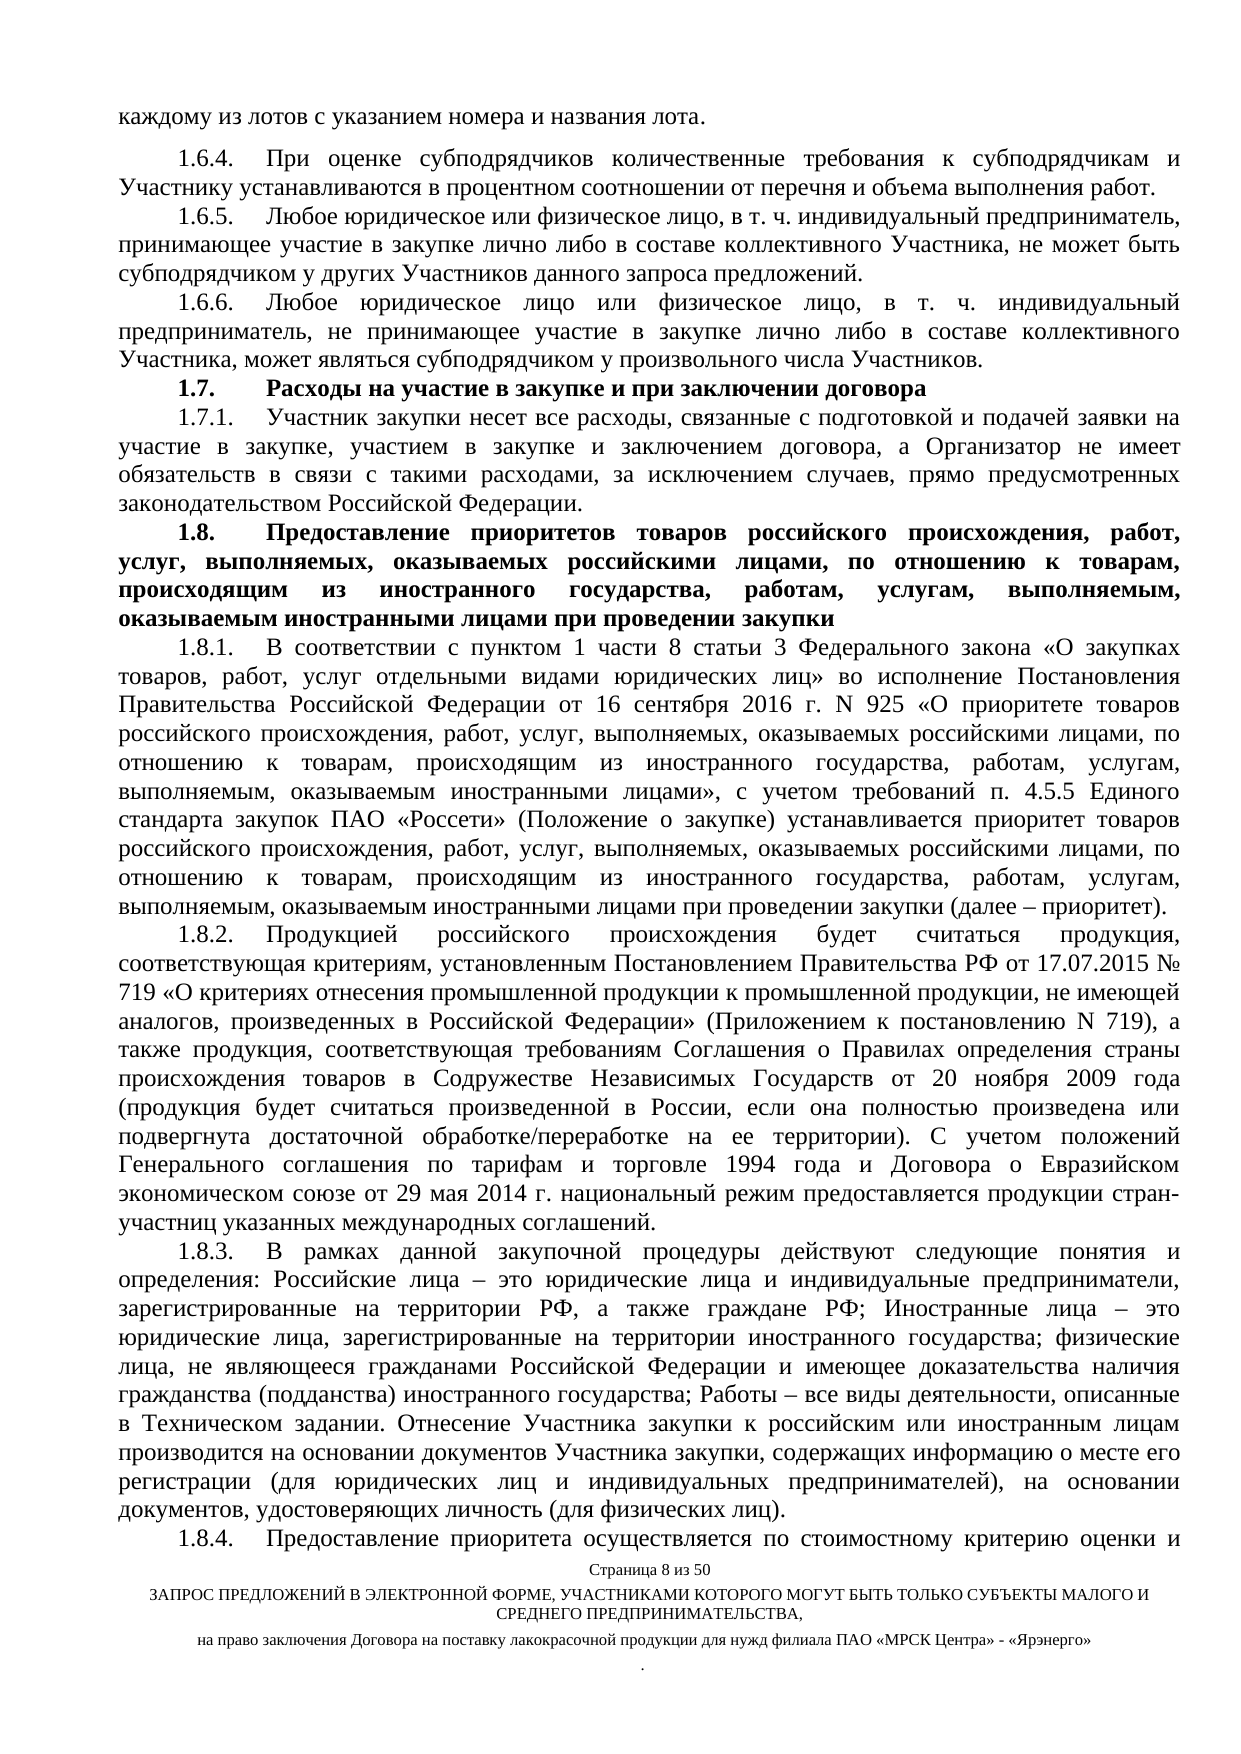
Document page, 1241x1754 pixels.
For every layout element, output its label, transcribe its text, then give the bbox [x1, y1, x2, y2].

subtitle При оценке субподрядчиков количественные требования к субподрядчикам и Участнику устанавливаются в процентном соотношении от перечня и объема выполнения работ. [118, 143, 1181, 201]
subtitle Предоставление приоритетов товаров российского происхождения, работ, услуг, выполняемых, оказываемых российскими лицами, по отношению к товарам, происходящим из иностранного государства, работам, услугам, выполняемым, оказываемым иностранными лицами при проведении закупки [118, 517, 1181, 632]
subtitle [118, 1523, 1181, 1552]
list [118, 101, 1181, 130]
subtitle В соответствии с пунктом 1 части 8 статьи 3 Федерального закона «О закупках товаров, работ, услуг отдельными видами юридических лиц» во исполнение Постановления Правительства Российской Федерации от 16 сентября 2016 г. N 925 «О приоритете товаров российского происхождения, работ, услуг, выполняемых, оказываемых российскими лицами, по отношению к товарам, происходящим из иностранного государства, работам, услугам, выполняемым, оказываемым иностранными лицами», с учетом требований п. 4.5.5 Единого стандарта закупок ПАО «Россети» (Положение о закупке) устанавливается приоритет товаров российского происхождения, работ, услуг, выполняемых, оказываемых российскими лицами, по отношению к товарам, происходящим из иностранного государства, работам, услугам, выполняемым, оказываемым иностранными лицами при проведении закупки (далее – приоритет). [118, 632, 1181, 919]
subtitle Продукцией российского происхождения будет считаться продукция, соответствующая критериям, установленным Постановлением Правительства РФ от 17.07.2015 № 719 «О критериях отнесения промышленной продукции к промышленной продукции, не имеющей аналогов, произведенных в Российской Федерации» (Приложением к постановлению N 719), а также продукция, соответствующая требованиям Соглашения о Правилах определения страны происхождения товаров в Содружестве Независимых Государств от 20 ноября 2009 года (продукция будет считаться произведенной в России, если она полностью произведена или подвергнута достаточной обработке/переработке на ее территории). С учетом положений Генерального соглашения по тарифам и торговле 1994 года и Договора о Евразийском экономическом союзе от 29 мая 2014 г. национальный режим предоставляется продукции стран-участниц указанных международных соглашений. [118, 919, 1181, 1236]
subtitle Любое юридическое или физическое лицо, в т. ч. индивидуальный предприниматель, принимающее участие в закупке лично либо в составе коллективного Участника, не может быть субподрядчиком у других Участников данного запроса предложений. [118, 201, 1181, 287]
subtitle Участник закупки несет все расходы, связанные с подготовкой и подачей заявки на участие в закупке, участием в закупке и заключением договора, а Организатор не имеет обязательств в связи с такими расходами, за исключением случаев, прямо предусмотренных законодательством Российской Федерации. [118, 402, 1181, 517]
subtitle Любое юридическое лицо или физическое лицо, в т. ч. индивидуальный предприниматель, не принимающее участие в закупке лично либо в составе коллективного Участника, может являться субподрядчиком у произвольного числа Участников. [118, 287, 1181, 373]
subtitle Расходы на участие в закупке и при заключении договора [118, 373, 1181, 402]
subtitle В рамках данной закупочной процедуры действуют следующие понятия и определения: Российские лица – это юридические лица и индивидуальные предприниматели, зарегистрированные на территории РФ, а также граждане РФ; Иностранные лица – это юридические лица, зарегистрированные на территории иностранного государства; физические лица, не являющееся гражданами Российской Федерации и имеющее доказательства наличия гражданства (подданства) иностранного государства; Работы – все виды деятельности, описанные в Техническом задании. Отнесение Участника закупки к российским или иностранным лицам производится на основании документов Участника закупки, содержащих информацию о месте его регистрации (для юридических лиц и индивидуальных предпринимателей), на основании документов, удостоверяющих личность (для физических лиц). [118, 1236, 1181, 1523]
